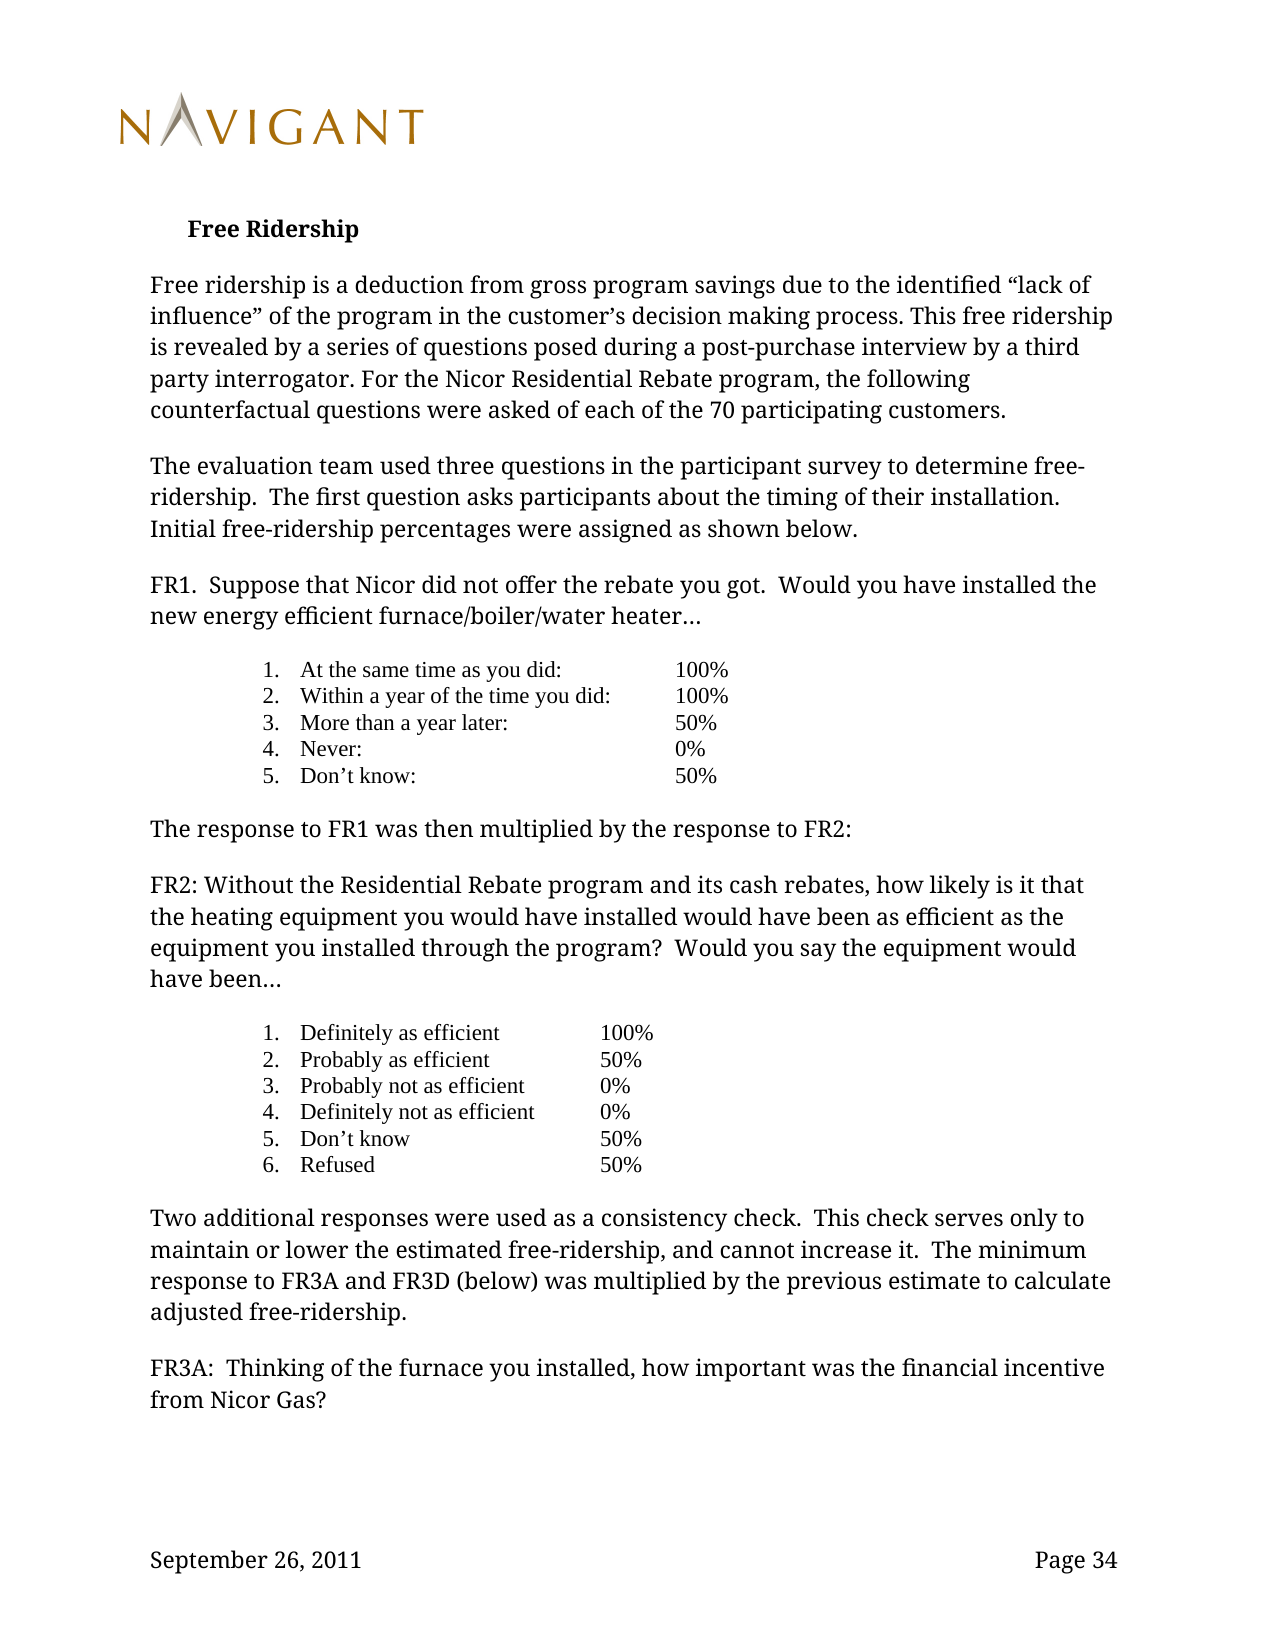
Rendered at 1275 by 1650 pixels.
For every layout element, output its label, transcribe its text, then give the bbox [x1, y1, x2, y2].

list Definitely not as efficient 0% [262, 1098, 1125, 1125]
list Refused 50% [262, 1151, 1125, 1177]
list Never: 0% [262, 735, 1125, 762]
text The response to FR1 was then multiplied by the response to FR2: [150, 813, 1125, 844]
list Within a year of the time you did: 100% [262, 683, 1125, 709]
text FR1. Suppose that Nicor did not offer the rebate you got. Would you have installed the new energy efficient furnace/boiler/water heater… [150, 569, 1125, 631]
text FR3A: Thinking of the furnace you installed, how important was the financial incentive from Nicor Gas? [150, 1352, 1125, 1415]
text The evaluation team used three questions in the participant survey to determine free-ridership. The first question asks participants about the timing of their installation. Initial free-ridership percentages were assigned as shown below. [150, 450, 1125, 544]
list Don’t know: 50% [262, 762, 1125, 788]
list Definitely as efficient 100% [262, 1019, 1125, 1046]
picture [120, 92, 424, 146]
list Probably not as efficient 0% [262, 1072, 1125, 1098]
text Free ridership is a deduction from gross program savings due to the identified “lack of influence” of the program in the customer’s decision making process. This free ridership is revealed by a series of questions posed during a post-purchase interview by a third party interrogator. For the Nicor Residential Rebate program, the following counterfactual questions were asked of each of the 70 participating customers. [150, 269, 1125, 425]
text FR2: Without the Residential Rebate program and its cash rebates, how likely is it that the heating equipment you would have installed would have been as efficient as the equipment you installed through the program? Would you say the equipment would have been… [150, 869, 1125, 994]
subtitle Free Ridership [187, 212, 1125, 244]
list More than a year later: 50% [262, 709, 1125, 735]
list Don’t know 50% [262, 1125, 1125, 1151]
list Probably as efficient 50% [262, 1046, 1125, 1072]
list At the same time as you did: 100% [262, 656, 1125, 683]
text Two additional responses were used as a consistency check. This check serves only to maintain or lower the estimated free-ridership, and cannot increase it. The minimum response to FR3A and FR3D (below) was multiplied by the previous estimate to calculate adjusted free-ridership. [150, 1202, 1125, 1327]
